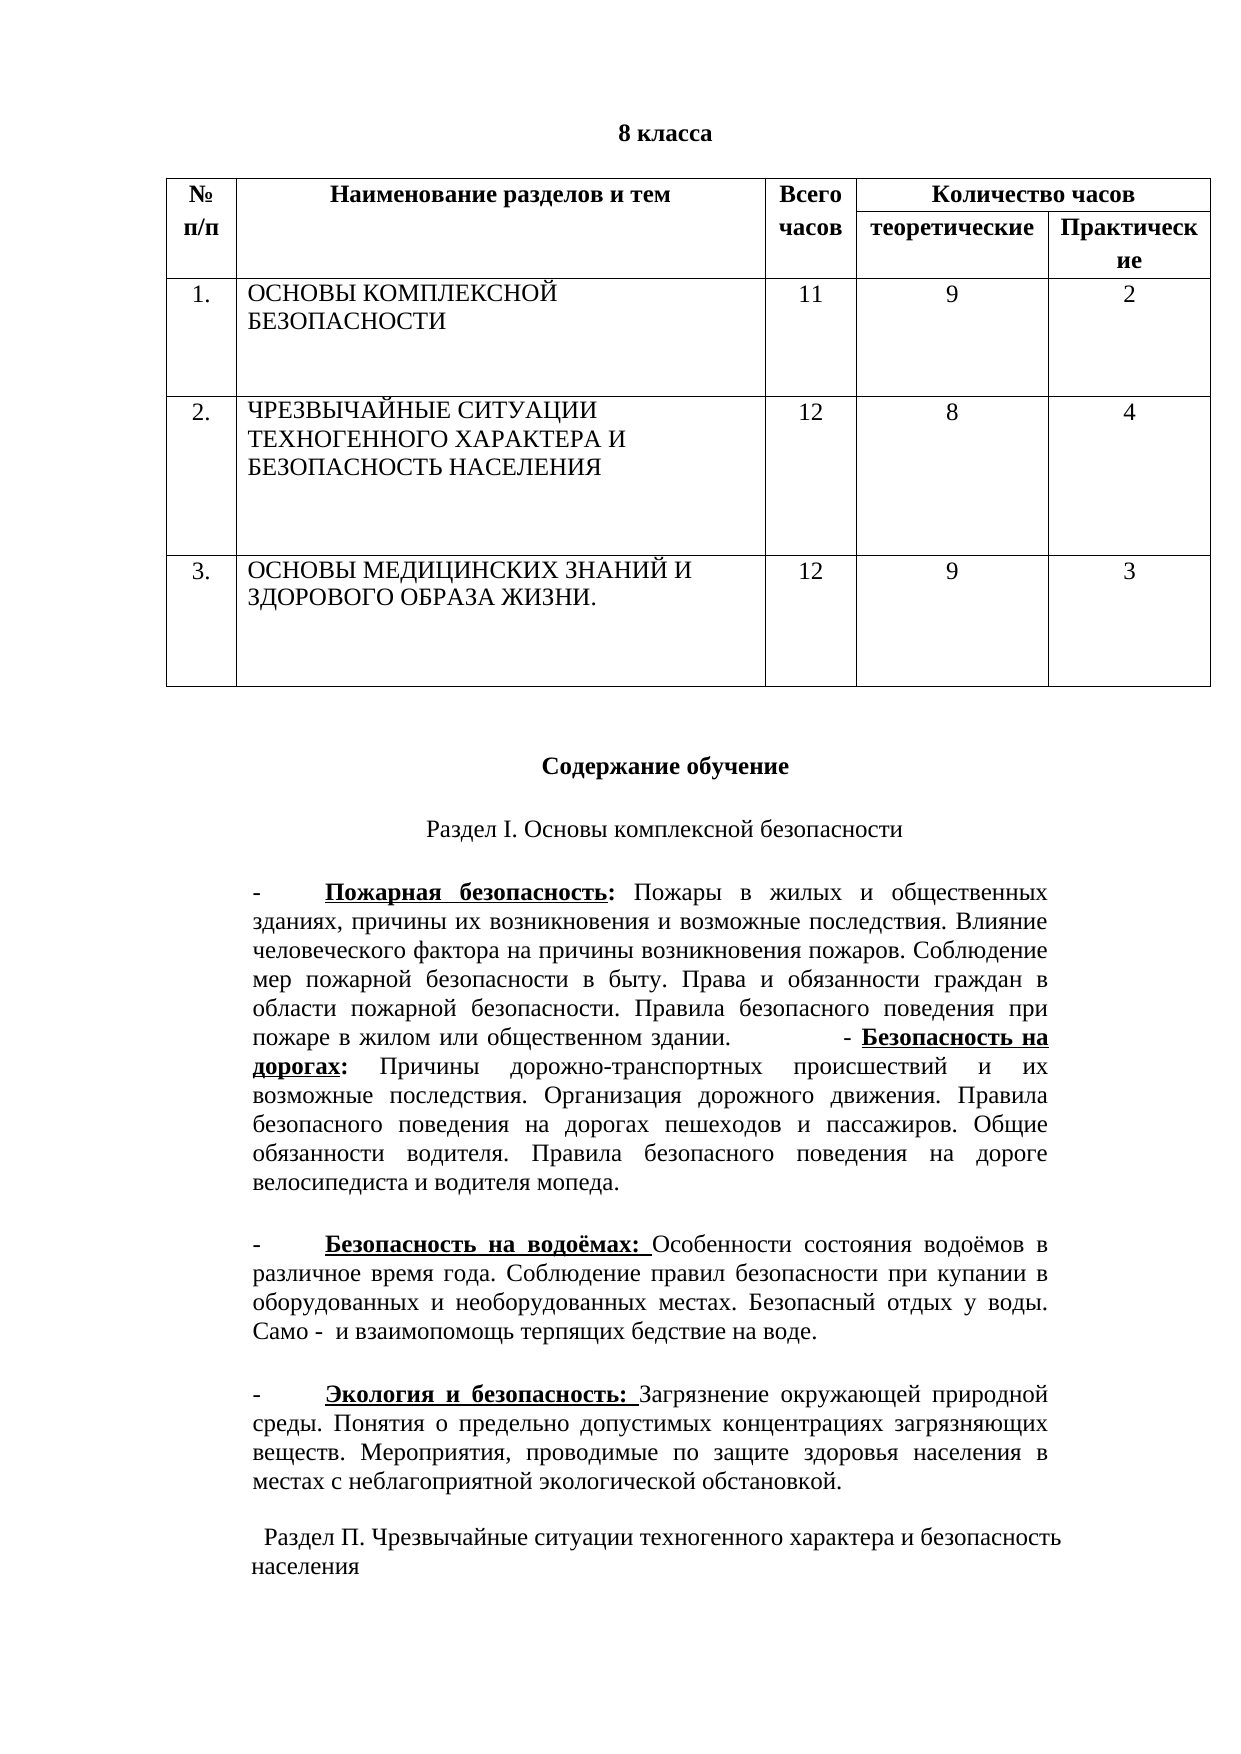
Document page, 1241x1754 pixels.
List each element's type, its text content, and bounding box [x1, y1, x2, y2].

text 8 класса [177, 118, 1153, 147]
text Раздел П. Чрезвычайные ситуации техногенного характера и безопасность населения [251, 1522, 1152, 1579]
table_cell Практические [1049, 212, 1210, 278]
table_cell 12 [766, 556, 856, 686]
table_cell 1. [167, 279, 236, 396]
table_cell 9 [857, 556, 1048, 686]
table_header Всего часов [766, 179, 856, 278]
table_header Наименование разделов и тем [237, 179, 765, 278]
table_cell 12 [766, 397, 856, 555]
list Пожарная безопасность: Пожары в жилых и общественных зданиях, причины их возникновения и возможные последствия. Влияние человеческого фактора на причины возникновения пожаров. Соблюдение мер пожарной безопасности в быту. Права и обязанности граждан в области пожарной безопасности. Правила безопасного поведения при пожаре в жилом или общественном здании. - Безопасность на дорогах: Причины дорожно-транспортных происшествий и их возможные последствия. Организация дорожного движения. Правила безопасного поведения на дорогах пешеходов и пассажиров. Общие обязанности водителя. Правила безопасного поведения на дороге велосипедиста и водителя мопеда. [252, 877, 1048, 1195]
table_cell 3. [167, 556, 236, 686]
list Экология и безопасность: Загрязнение окружающей природной среды. Понятия о предельно допустимых концентрациях загрязняющих веществ. Мероприятия, проводимые по защите здоровья населения в местах с неблагоприятной экологической обстановкой. [252, 1379, 1048, 1495]
table_cell 8 [857, 397, 1048, 555]
table_cell 9 [857, 279, 1048, 396]
table_cell ОСНОВЫ КОМПЛЕКСНОЙ БЕЗОПАСНОСТИ [237, 279, 765, 396]
table_cell 2 [1049, 279, 1210, 396]
text Содержание обучение [177, 751, 1153, 779]
table_cell 3 [1049, 556, 1210, 686]
table_cell ОСНОВЫ МЕДИЦИНСКИХ ЗНАНИЙ И ЗДОРОВОГО ОБРАЗА ЖИЗНИ. [237, 556, 765, 686]
table_header № п/п [167, 179, 236, 278]
table_cell ЧРЕЗВЫЧАЙНЫЕ СИТУАЦИИ ТЕХНОГЕННОГО ХАРАКТЕРА И БЕЗОПАСНОСТЬ НАСЕЛЕНИЯ [237, 397, 765, 555]
table_cell теоретические [857, 212, 1048, 278]
table_header Количество часов [857, 179, 1210, 211]
table_cell 11 [766, 279, 856, 396]
table_cell 4 [1049, 397, 1210, 555]
text Раздел I. Основы комплексной безопасности [177, 814, 1152, 843]
list Безопасность на водоёмах: Особенности состояния водоёмов в различное время года. Соблюдение правил безопасности при купании в оборудованных и необорудованных местах. Безопасный отдых у воды. Само - и взаимопомощь терпящих бедствие на воде. [252, 1229, 1048, 1345]
table_cell 2. [167, 397, 236, 555]
